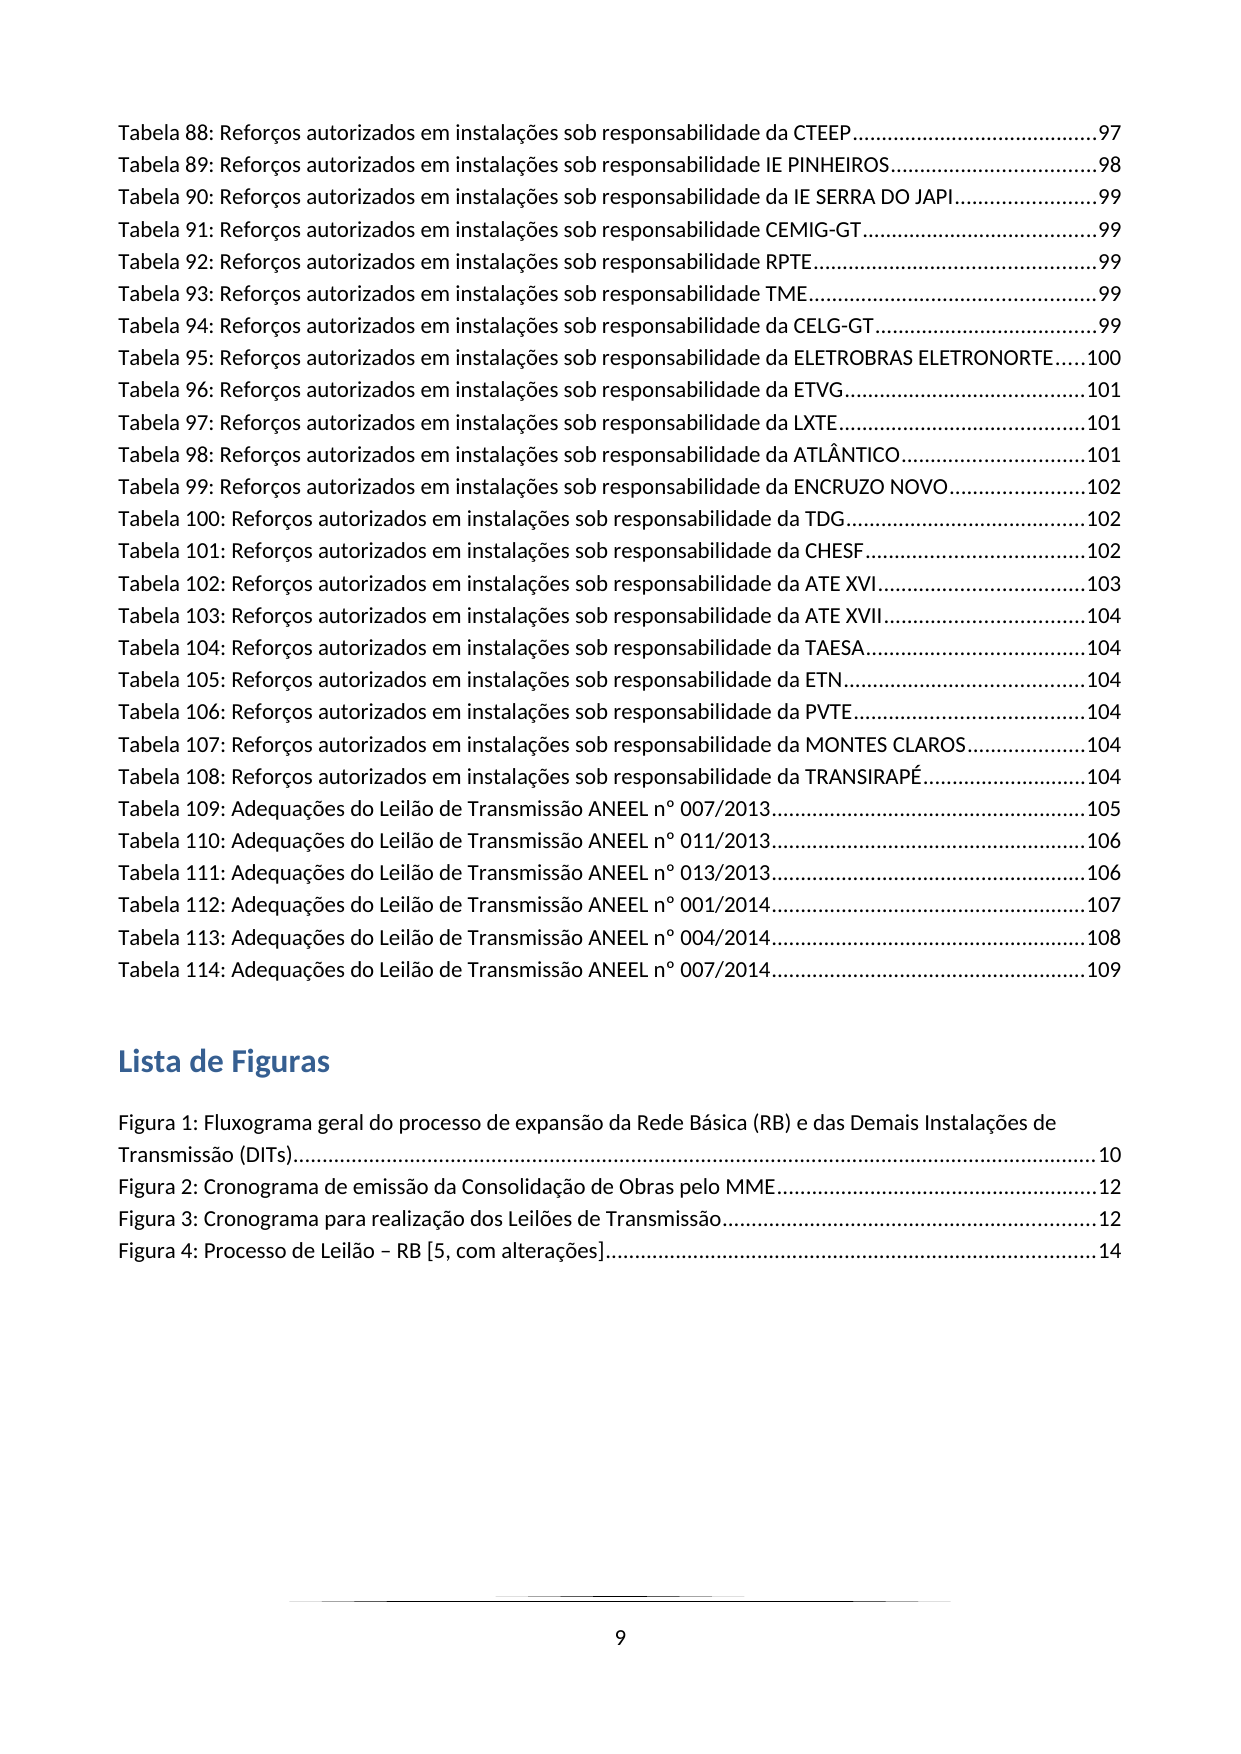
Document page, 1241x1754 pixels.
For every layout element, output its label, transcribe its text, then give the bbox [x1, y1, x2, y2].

text Tabela 103: Reforços autorizados em instalações sob responsabilidade da ATE XVII 104 [118, 601, 1122, 629]
text Tabela 101: Reforços autorizados em instalações sob responsabilidade da CHESF 102 [118, 537, 1122, 564]
text Tabela 97: Reforços autorizados em instalações sob responsabilidade da LXTE 101 [118, 408, 1122, 436]
text Tabela 111: Adequações do Leilão de Transmissão ANEEL nº 013/2013 106 [118, 858, 1122, 886]
text Tabela 105: Reforços autorizados em instalações sob responsabilidade da ETN 104 [118, 665, 1122, 693]
text Tabela 93: Reforços autorizados em instalações sob responsabilidade TME 99 [118, 279, 1122, 307]
text Tabela 110: Adequações do Leilão de Transmissão ANEEL nº 011/2013 106 [118, 826, 1122, 854]
text Lista de Figuras [118, 1040, 1122, 1081]
text Tabela 114: Adequações do Leilão de Transmissão ANEEL nº 007/2014 109 [118, 955, 1122, 983]
text Tabela 104: Reforços autorizados em instalações sob responsabilidade da TAESA 104 [118, 633, 1122, 661]
text Tabela 92: Reforços autorizados em instalações sob responsabilidade RPTE 99 [118, 247, 1122, 275]
text Figura 4: Processo de Leilão – RB [5, com alterações] 14 [118, 1237, 1122, 1264]
text Tabela 106: Reforços autorizados em instalações sob responsabilidade da PVTE 104 [118, 697, 1122, 726]
text Tabela 99: Reforços autorizados em instalações sob responsabilidade da ENCRUZO NOVO 102 [118, 472, 1122, 500]
text Tabela 90: Reforços autorizados em instalações sob responsabilidade da IE SERRA DO JAPI 99 [118, 182, 1122, 211]
text Tabela 112: Adequações do Leilão de Transmissão ANEEL nº 001/2014 107 [118, 891, 1122, 919]
text Tabela 91: Reforços autorizados em instalações sob responsabilidade CEMIG-GT 99 [118, 215, 1122, 243]
text Tabela 95: Reforços autorizados em instalações sob responsabilidade da ELETROBRAS ELETRONORTE 100 [118, 343, 1122, 371]
text Tabela 108: Reforços autorizados em instalações sob responsabilidade da TRANSIRAPÉ 104 [118, 762, 1122, 790]
text Figura 1: Fluxograma geral do processo de expansão da Rede Básica (RB) e das Demais Instalações de Transmissão (DITs) 10 [118, 1108, 1122, 1168]
text Tabela 88: Reforços autorizados em instalações sob responsabilidade da CTEEP 97 [118, 118, 1122, 146]
text Tabela 107: Reforços autorizados em instalações sob responsabilidade da MONTES CLAROS 104 [118, 730, 1122, 758]
text Tabela 89: Reforços autorizados em instalações sob responsabilidade IE PINHEIROS 98 [118, 150, 1122, 178]
text Tabela 100: Reforços autorizados em instalações sob responsabilidade da TDG 102 [118, 504, 1122, 532]
text Tabela 96: Reforços autorizados em instalações sob responsabilidade da ETVG 101 [118, 376, 1122, 404]
text Tabela 94: Reforços autorizados em instalações sob responsabilidade da CELG-GT 99 [118, 311, 1122, 339]
text Tabela 113: Adequações do Leilão de Transmissão ANEEL nº 004/2014 108 [118, 923, 1122, 951]
text Tabela 109: Adequações do Leilão de Transmissão ANEEL nº 007/2013 105 [118, 794, 1122, 822]
text Figura 3: Cronograma para realização dos Leilões de Transmissão 12 [118, 1204, 1122, 1232]
text Figura 2: Cronograma de emissão da Consolidação de Obras pelo MME 12 [118, 1172, 1122, 1200]
text Tabela 102: Reforços autorizados em instalações sob responsabilidade da ATE XVI 103 [118, 569, 1122, 597]
text Tabela 98: Reforços autorizados em instalações sob responsabilidade da ATLÂNTICO 101 [118, 440, 1122, 468]
